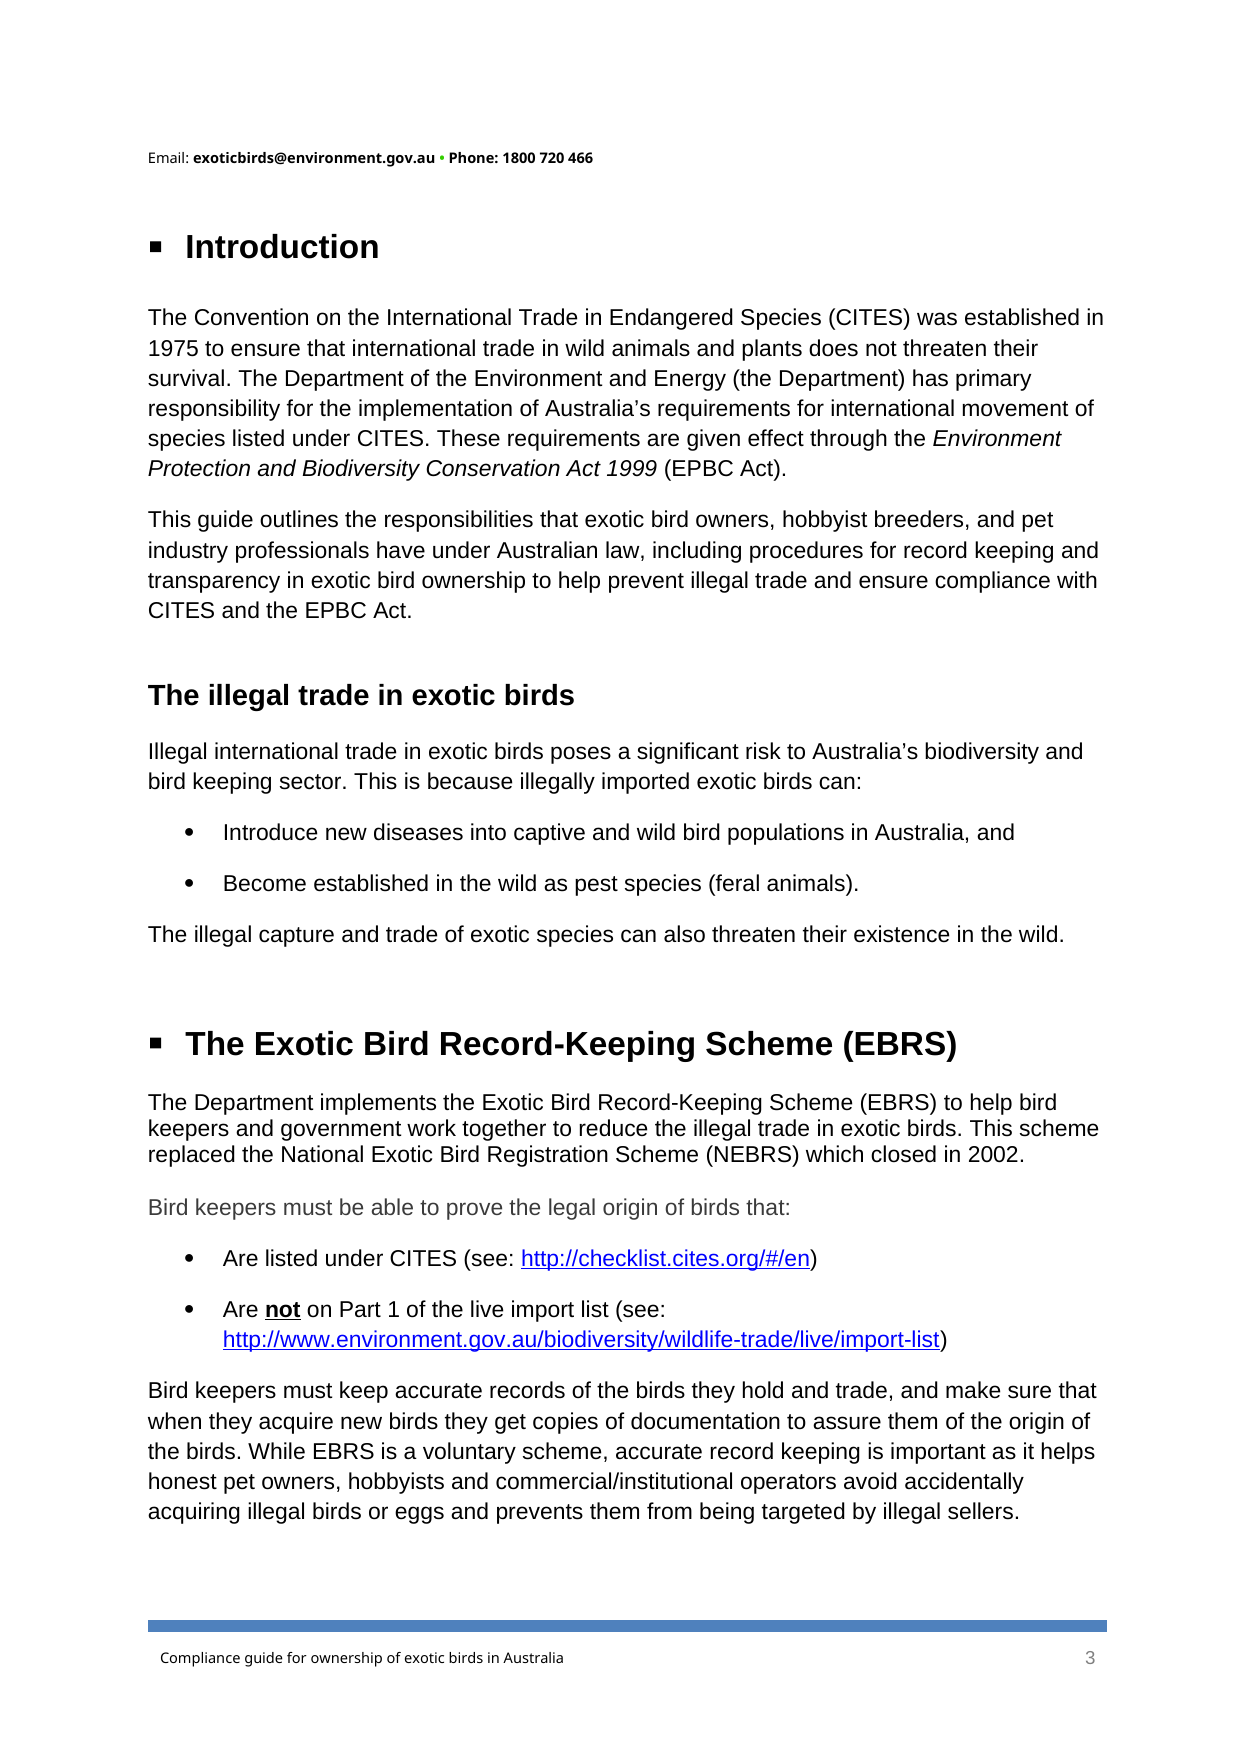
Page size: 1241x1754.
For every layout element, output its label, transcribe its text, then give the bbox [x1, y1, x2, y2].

list The illegal capture and trade of exotic species can also threaten their existence in the wild. [148, 921, 1107, 948]
text Email: exoticbirds@environment.gov.au • Phone: 1800 720 466 [148, 148, 1107, 168]
list Become established in the wild as pest species (feral animals). [185, 870, 1107, 897]
list Introduction [148, 227, 1107, 266]
text This guide outlines the responsibilities that exotic bird owners, hobbyist breeders, and pet industry professionals have under Australian law, including procedures for record keeping and transparency in exotic bird ownership to help prevent illegal trade and ensure compliance with CITES and the EPBC Act. [148, 506, 1107, 653]
list Are not on Part 1 of the live import list (see: http://www.environment.gov.au/biodiversity/wildlife-trade/live/import-list) [185, 1296, 1107, 1353]
list Are listed under CITES (see: http://checklist.cites.org/#/en) [185, 1245, 1107, 1271]
list Illegal international trade in exotic birds poses a significant risk to Australia’s biodiversity and bird keeping sector. This is because illegally imported exotic birds can: [148, 738, 1107, 795]
list Introduce new diseases into captive and wild bird populations in Australia, and [185, 819, 1107, 846]
list The Exotic Bird Record-Keeping Scheme (EBRS) [148, 1023, 1107, 1062]
text The Department implements the Exotic Bird Record-Keeping Scheme (EBRS) to help bird keepers and government work together to reduce the illegal trade in exotic birds. This scheme replaced the National Exotic Bird Registration Scheme (NEBRS) which closed in 2002. [148, 1089, 1107, 1194]
list Bird keepers must keep accurate records of the birds they hold and trade, and make sure that when they acquire new birds they get copies of documentation to assure them of the origin of the birds. While EBRS is a voluntary scheme, accurate record keeping is important as it helps honest pet owners, hobbyists and commercial/institutional operators avoid accidentally acquiring illegal birds or eggs and prevents them from being targeted by illegal sellers. [148, 1377, 1107, 1524]
text Bird keepers must be able to prove the legal origin of birds that: [148, 1194, 1107, 1220]
text The illegal trade in exotic birds [148, 678, 1107, 712]
text The Convention on the International Trade in Endangered Species (CITES) was established in 1975 to ensure that international trade in wild animals and plants does not threaten their survival. The Department of the Environment and Energy (the Department) has primary responsibility for the implementation of Australia’s requirements for international movement of species listed under CITES. These requirements are given effect through the Environment Protection and Biodiversity Conservation Act 1999 (EPBC Act). [148, 304, 1107, 482]
